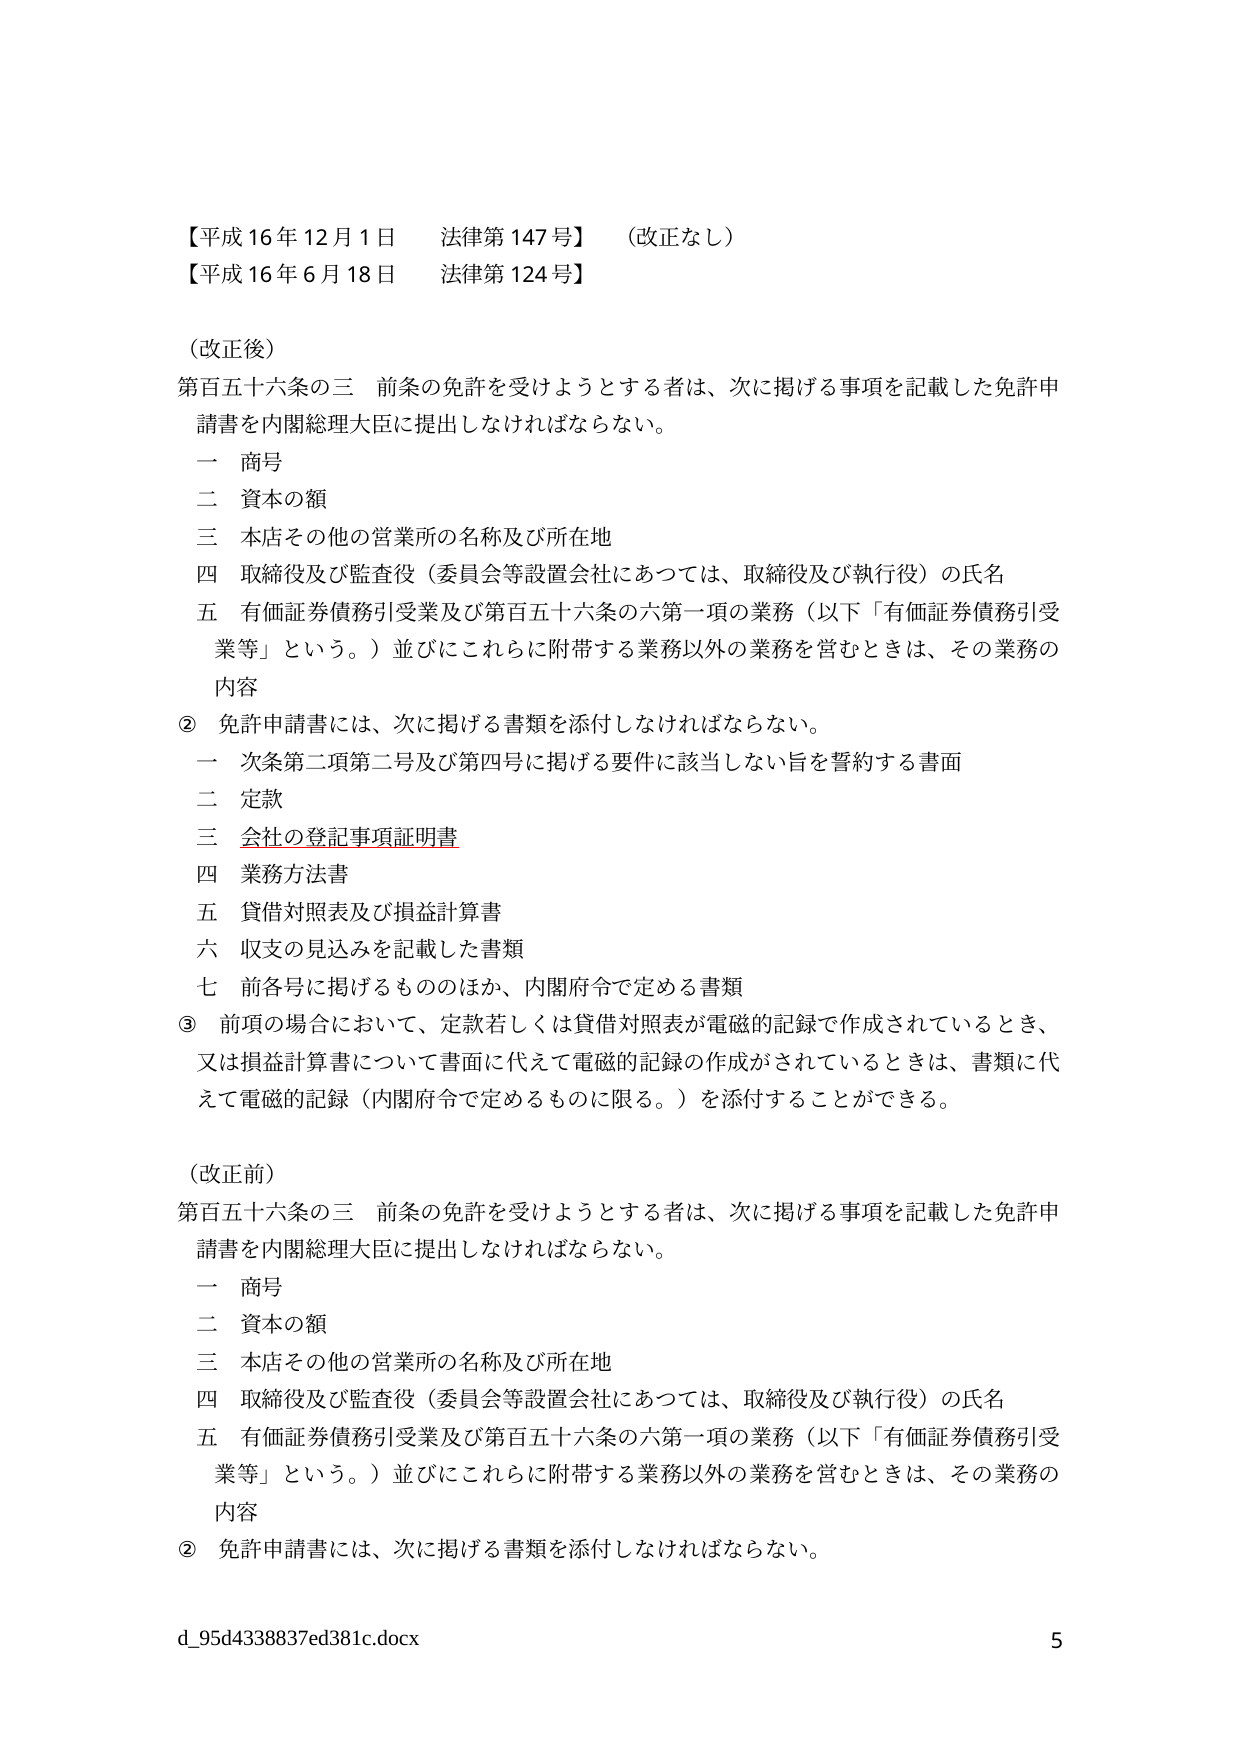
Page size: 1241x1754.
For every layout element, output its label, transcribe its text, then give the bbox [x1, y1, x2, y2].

text 四 取締役及び監査役（委員会等設置会社にあつては、取締役及び執行役）の氏名 [196, 1379, 1063, 1417]
text （改正前） [177, 1154, 1063, 1192]
text 二 定款 [196, 779, 1063, 817]
text （改正後） [177, 329, 1063, 367]
text 四 業務方法書 [196, 854, 1063, 892]
text 七 前各号に掲げるもののほか、内閣府令で定める書類 [196, 967, 1063, 1004]
text ② 免許申請書には、次に掲げる書類を添付しなければならない。 [177, 1529, 1063, 1567]
text ② 免許申請書には、次に掲げる書類を添付しなければならない。 [177, 704, 1063, 742]
text 二 資本の額 [196, 1304, 1063, 1342]
text ③ 前項の場合において、定款若しくは貸借対照表が電磁的記録で作成されているとき、又は損益計算書について書面に代えて電磁的記録の作成がされているときは、書類に代えて電磁的記録（内閣府令で定めるものに限る。）を添付することができる。 [177, 1004, 1063, 1117]
text 一 次条第二項第二号及び第四号に掲げる要件に該当しない旨を誓約する書面 [196, 742, 1063, 779]
text 一 商号 [196, 1267, 1063, 1304]
text 五 有価証券債務引受業及び第百五十六条の六第一項の業務（以下「有価証券債務引受業等」という。）並びにこれらに附帯する業務以外の業務を営むときは、その業務の内容 [196, 1417, 1063, 1529]
text 五 貸借対照表及び損益計算書 [196, 892, 1063, 929]
text 二 資本の額 [196, 479, 1063, 517]
text 五 有価証券債務引受業及び第百五十六条の六第一項の業務（以下「有価証券債務引受業等」という。）並びにこれらに附帯する業務以外の業務を営むときは、その業務の内容 [196, 592, 1063, 704]
text 三 本店その他の営業所の名称及び所在地 [196, 517, 1063, 554]
text 第百五十六条の三 前条の免許を受けようとする者は、次に掲げる事項を記載した免許申請書を内閣総理大臣に提出しなければならない。 [177, 367, 1063, 442]
text 三 本店その他の営業所の名称及び所在地 [196, 1342, 1063, 1379]
text 【平成16年6月18日 法律第124号】 [177, 254, 1063, 292]
text 一 商号 [196, 442, 1063, 479]
text 第百五十六条の三 前条の免許を受けようとする者は、次に掲げる事項を記載した免許申請書を内閣総理大臣に提出しなければならない。 [177, 1192, 1063, 1267]
text 【平成16年12月1日 法律第147号】 （改正なし） [177, 217, 1063, 254]
text 三 会社の登記事項証明書 [196, 817, 1063, 854]
text 四 取締役及び監査役（委員会等設置会社にあつては、取締役及び執行役）の氏名 [196, 554, 1063, 592]
text 六 収支の見込みを記載した書類 [196, 929, 1063, 967]
